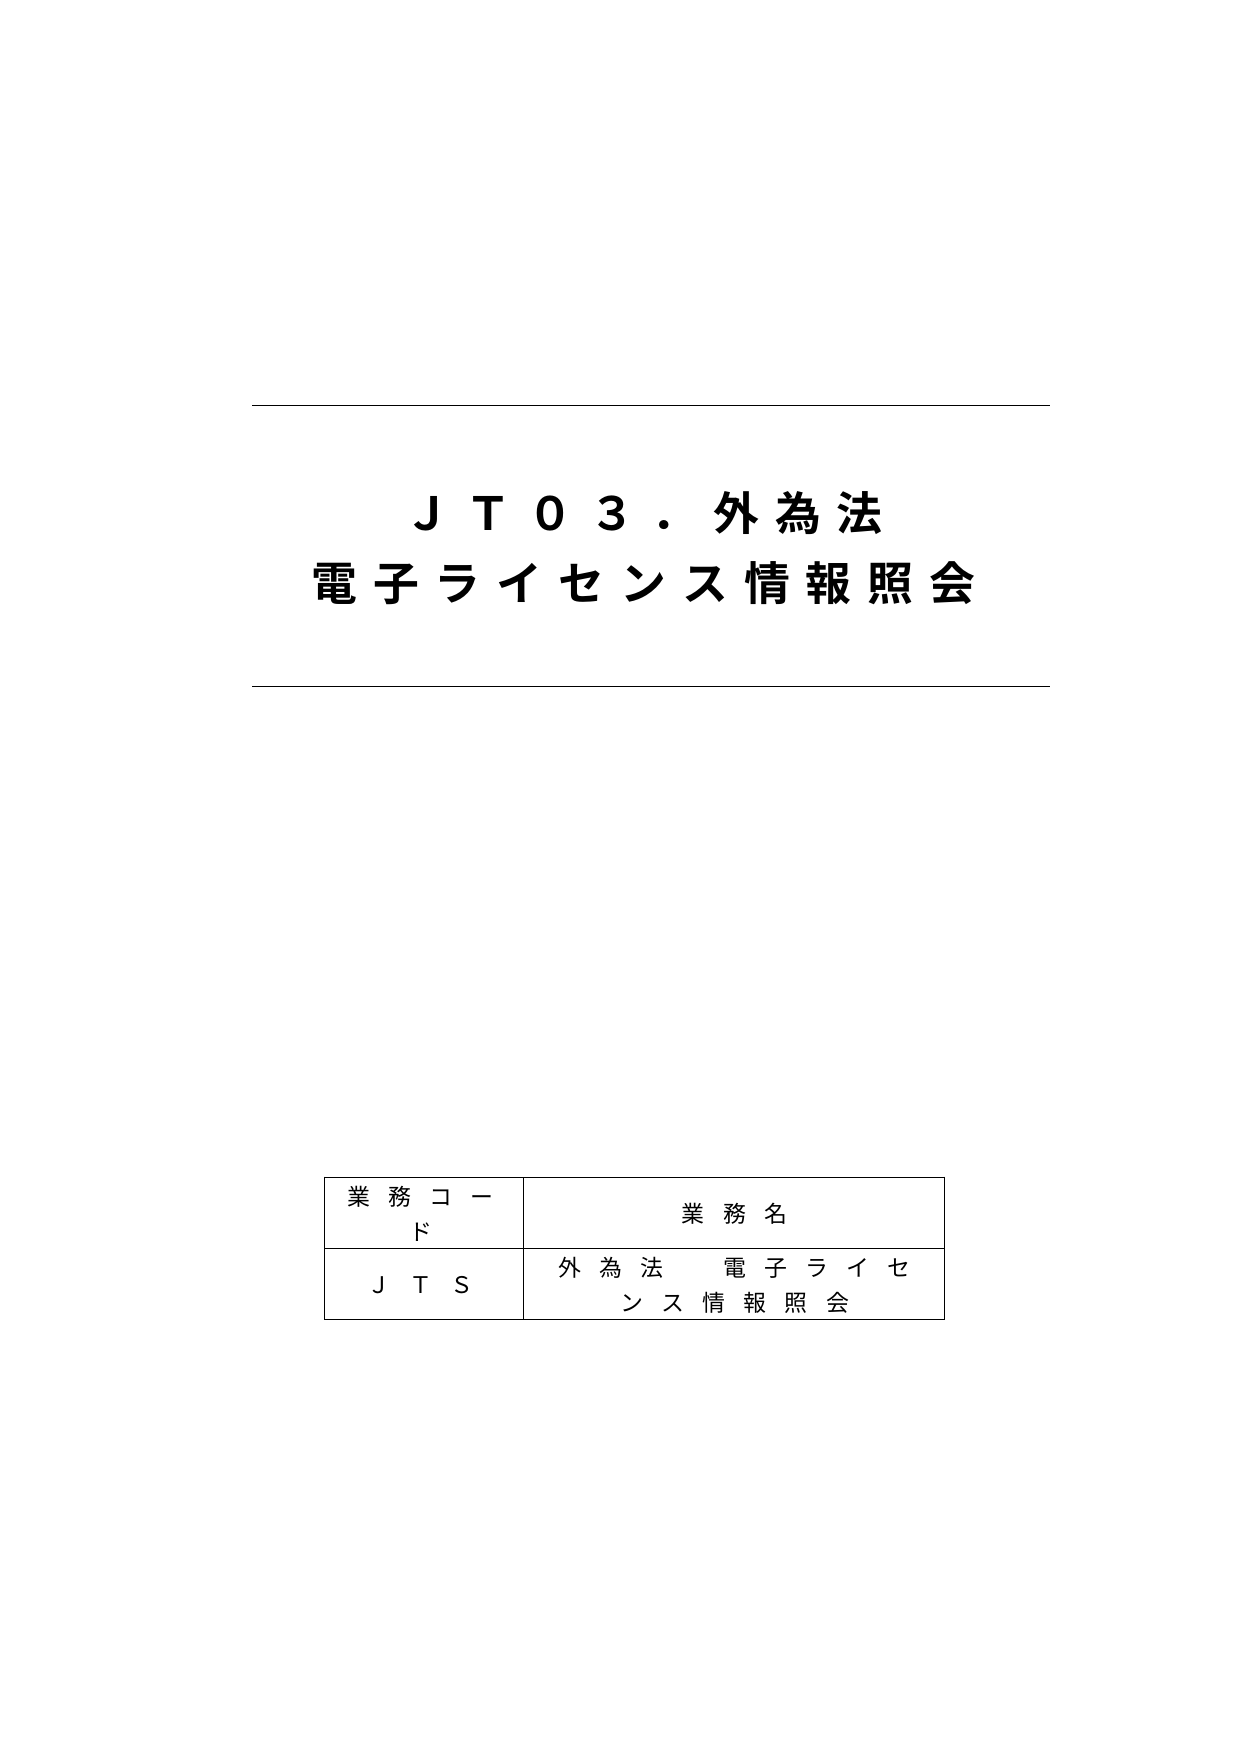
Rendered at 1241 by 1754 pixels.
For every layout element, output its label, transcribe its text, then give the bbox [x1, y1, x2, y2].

table_header 業務コード [325, 1178, 523, 1248]
table_cell ＪＴＳ [325, 1249, 523, 1319]
table_header 業務名 [524, 1178, 944, 1248]
table_cell 外為法 電子ライセンス情報照会 [524, 1249, 944, 1319]
table_header ＪＴ０３．外為法 電子ライセンス情報照会 [252, 406, 1049, 686]
